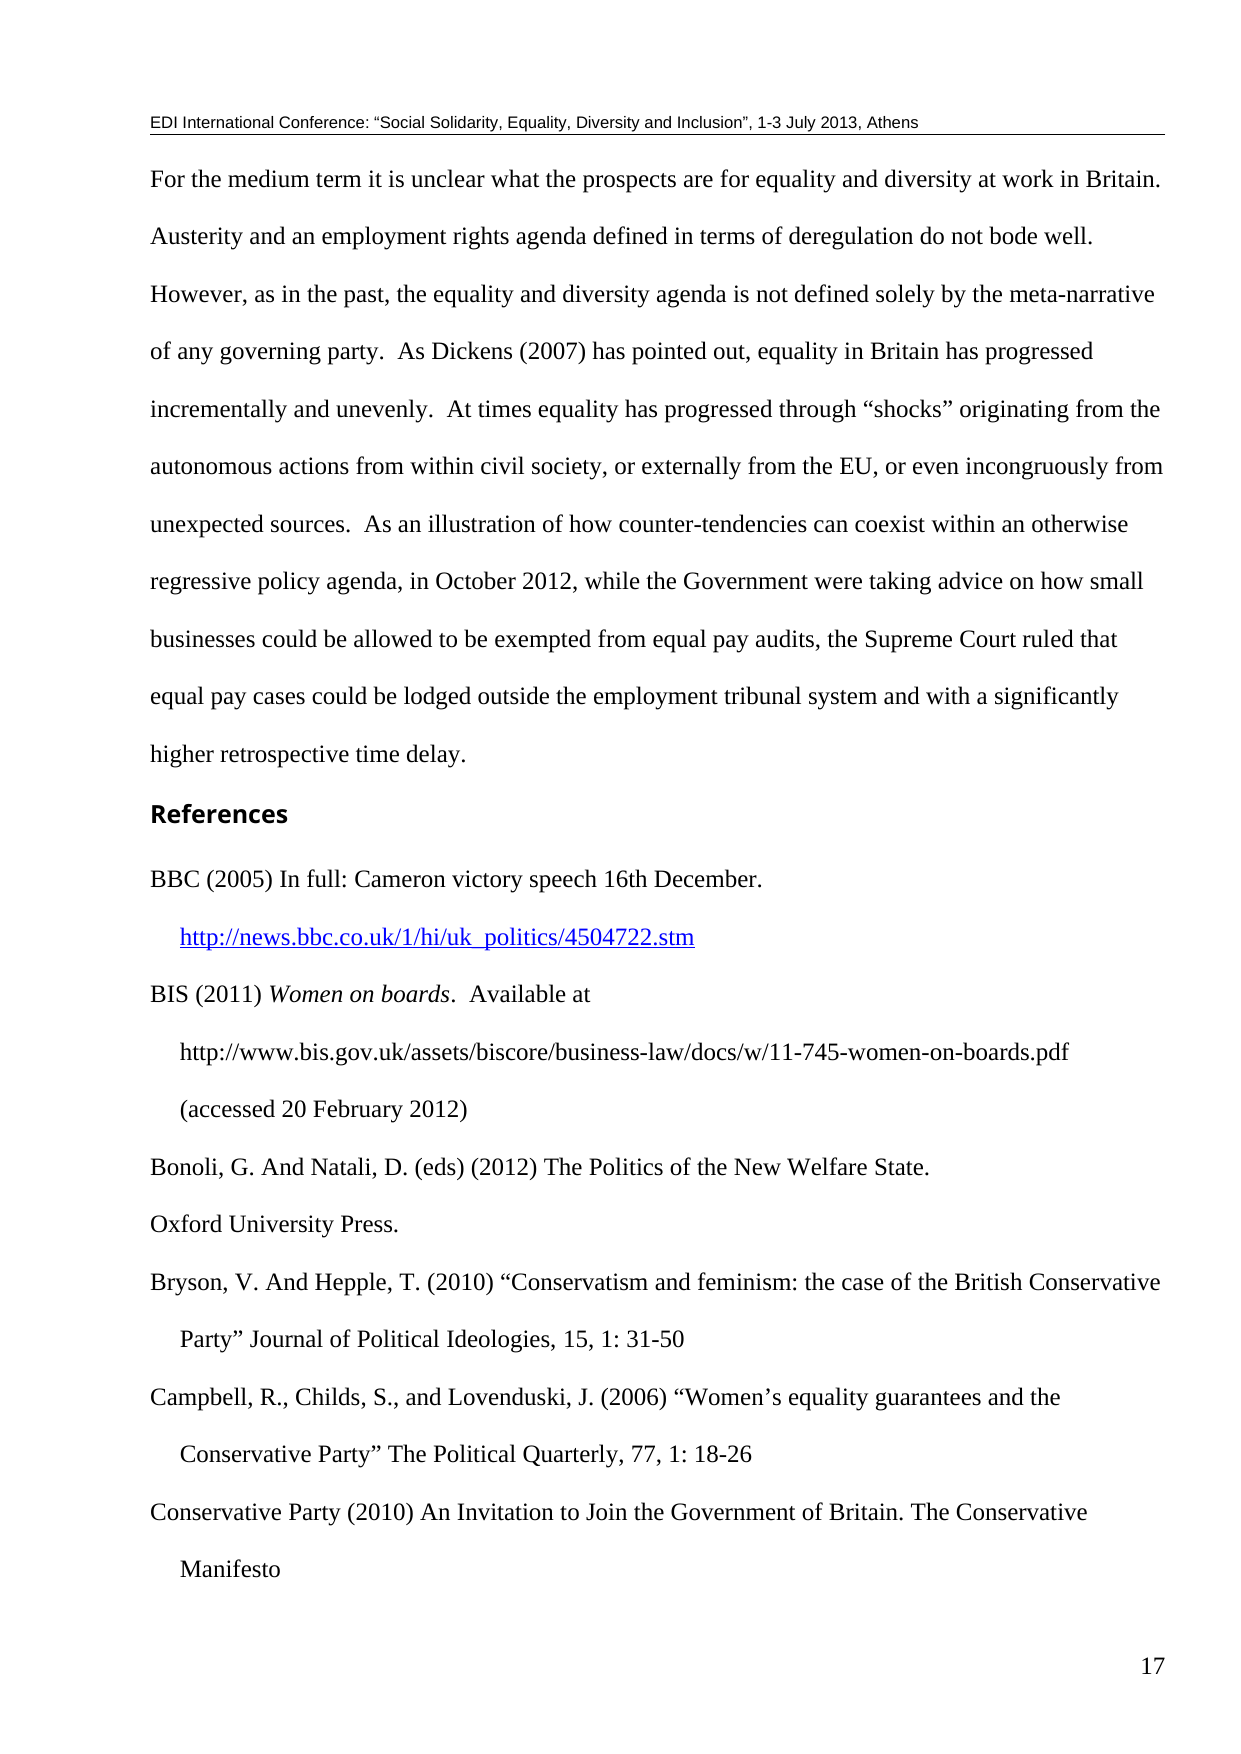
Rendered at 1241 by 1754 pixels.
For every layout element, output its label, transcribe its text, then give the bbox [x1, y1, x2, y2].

text Oxford University Press. [150, 1209, 1165, 1238]
text Bryson, V. And Hepple, T. (2010) “Conservatism and feminism: the case of the British Conservative Party” Journal of Political Ideologies, 15, 1: 31-50 [150, 1267, 1165, 1353]
text Conservative Party (2010) An Invitation to Join the Government of Britain. The Conservative Manifesto [150, 1497, 1165, 1583]
text BBC (2005) In full: Cameron victory speech 16th December. http://news.bbc.co.uk/1/hi/uk_politics/4504722.stm [150, 864, 1165, 951]
text BIS (2011) Women on boards. Available at http://www.bis.gov.uk/assets/biscore/business-law/docs/w/11-745-women-on-boards.pdf (accessed 20 February 2012) [150, 979, 1165, 1123]
text Campbell, R., Childs, S., and Lovenduski, J. (2006) “Women’s equality guarantees and the Conservative Party” The Political Quarterly, 77, 1: 18-26 [150, 1382, 1165, 1468]
text For the medium term it is unclear what the prospects are for equality and diversity at work in Britain. Austerity and an employment rights agenda defined in terms of deregulation do not bode well. However, as in the past, the equality and diversity agenda is not defined solely by the meta-narrative of any governing party. As Dickens (2007) has pointed out, equality in Britain has progressed incrementally and unevenly. At times equality has progressed through “shocks” originating from the autonomous actions from within civil society, or externally from the EU, or even incongruously from unexpected sources. As an illustration of how counter-tendencies can coexist within an otherwise regressive policy agenda, in October 2012, while the Government were taking advice on how small businesses could be allowed to be exempted from equal pay audits, the Supreme Court ruled that equal pay cases could be lodged outside the employment tribunal system and with a significantly higher retrospective time delay. [150, 164, 1165, 768]
text References [150, 796, 1165, 831]
text Bonoli, G. And Natali, D. (eds) (2012) The Politics of the New Welfare State. [150, 1152, 1165, 1181]
